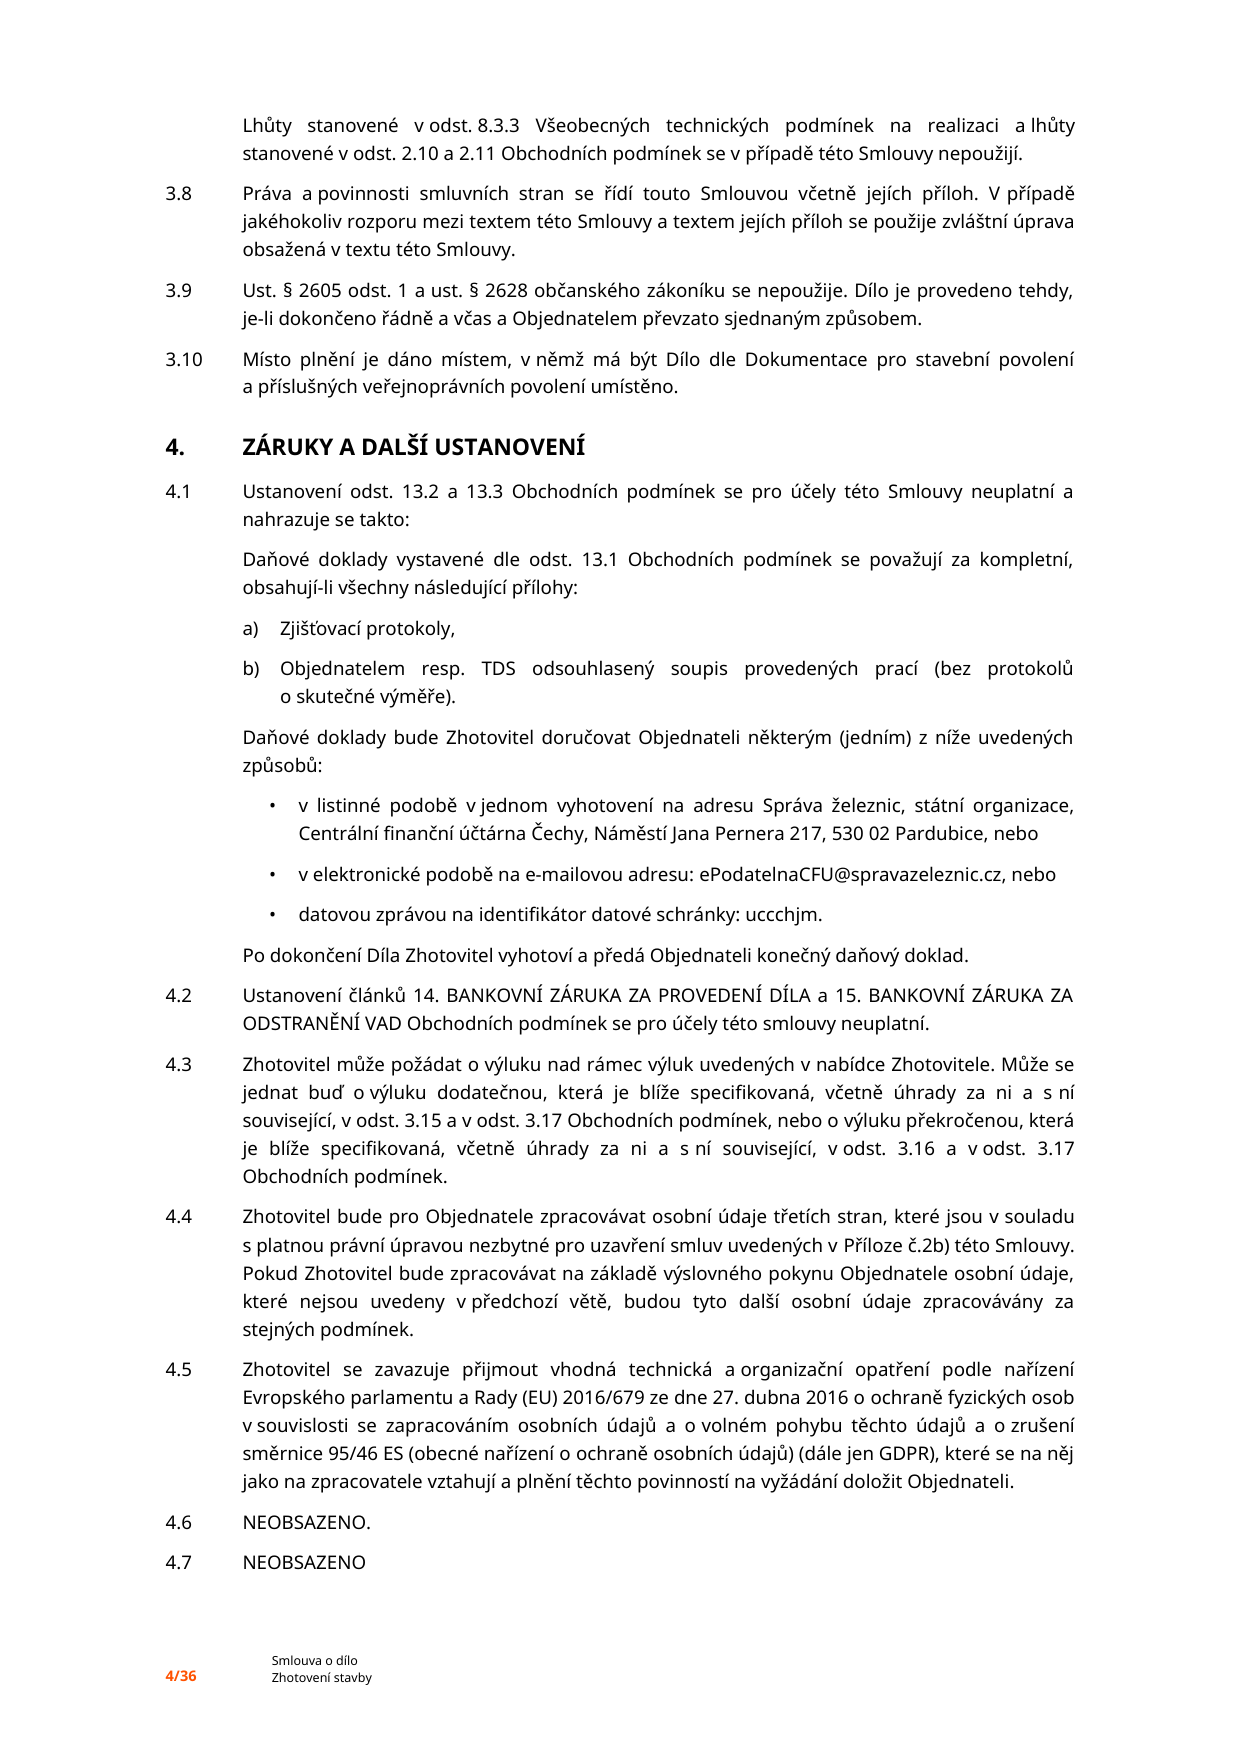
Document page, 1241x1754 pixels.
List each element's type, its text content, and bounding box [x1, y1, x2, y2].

list Objednatelem resp. TDS odsouhlasený soupis provedených prací (bez protokolů o skutečné výměře). [242, 656, 1075, 709]
list Daňové doklady vystavené dle odst. 13.1 Obchodních podmínek se považují za kompletní, obsahují-li všechny následující přílohy: [242, 546, 1075, 600]
list Daňové doklady bude Zhotovitel doručovat Objednateli některým (jedním) z níže uvedených způsobů: [242, 724, 1075, 778]
list Zjišťovací protokoly, [242, 615, 1075, 641]
text Ustanovení článků 14. BANKOVNÍ ZÁRUKA ZA PROVEDENÍ DÍLA a 15. BANKOVNÍ ZÁRUKA ZA ODSTRANĚNÍ VAD Obchodních podmínek se pro účely této smlouvy neuplatní. [165, 983, 1075, 1036]
list Po dokončení Díla Zhotovitel vyhotoví a předá Objednateli konečný daňový doklad. [242, 942, 1075, 968]
list • v listinné podobě v jednom vyhotovení na adresu Správa železnic, státní organizace, Centrální finanční účtárna Čechy, Náměstí Jana Pernera 217, 530 02 Pardubice, nebo [269, 793, 1075, 846]
list • v elektronické podobě na e-mailovou adresu: ePodatelnaCFU@spravazeleznic.cz, nebo [269, 861, 1075, 887]
text Ustanovení odst. 13.2 a 13.3 Obchodních podmínek se pro účely této Smlouvy neuplatní a nahrazuje se takto: [165, 478, 1075, 531]
text NEOBSAZENO [165, 1549, 1075, 1575]
text ZÁRUKY A DALŠÍ USTANOVENÍ [165, 431, 1075, 462]
list • datovou zprávou na identifikátor datové schránky: uccchjm. [269, 902, 1075, 927]
text Ust. § 2605 odst. 1 a ust. § 2628 občanského zákoníku se nepoužije. Dílo je provedeno tehdy, je-li dokončeno řádně a včas a Objednatelem převzato sjednaným způsobem. [165, 277, 1075, 331]
text Lhůty stanovené v odst. 8.3.3 Všeobecných technických podmínek na realizaci a lhůty stanovené v odst. 2.10 a 2.11 Obchodních podmínek se v případě této Smlouvy nepoužijí. [242, 112, 1075, 166]
text Práva a povinnosti smluvních stran se řídí touto Smlouvou včetně jejích příloh. V případě jakéhokoliv rozporu mezi textem této Smlouvy a textem jejích příloh se použije zvláštní úprava obsažená v textu této Smlouvy. [165, 181, 1075, 262]
text NEOBSAZENO. [165, 1509, 1075, 1534]
text Zhotovitel se zavazuje přijmout vhodná technická a organizační opatření podle nařízení Evropského parlamentu a Rady (EU) 2016/679 ze dne 27. dubna 2016 o ochraně fyzických osob v souvislosti se zapracováním osobních údajů a o volném pohybu těchto údajů a o zrušení směrnice 95/46 ES (obecné nařízení o ochraně osobních údajů) (dále jen GDPR), které se na něj jako na zpracovatele vztahují a plnění těchto povinností na vyžádání doložit Objednateli. [165, 1356, 1075, 1494]
text Místo plnění je dáno místem, v němž má být Dílo dle Dokumentace pro stavební povolení a příslušných veřejnoprávních povolení umístěno. [165, 346, 1075, 399]
text Zhotovitel bude pro Objednatele zpracovávat osobní údaje třetích stran, které jsou v souladu s platnou právní úpravou nezbytné pro uzavření smluv uvedených v Příloze č.2b) této Smlouvy. Pokud Zhotovitel bude zpracovávat na základě výslovného pokynu Objednatele osobní údaje, které nejsou uvedeny v předchozí větě, budou tyto další osobní údaje zpracovávány za stejných podmínek. [165, 1204, 1075, 1341]
text Zhotovitel může požádat o výluku nad rámec výluk uvedených v nabídce Zhotovitele. Může se jednat buď o výluku dodatečnou, která je blíže specifikovaná, včetně úhrady za ni a s ní související, v odst. 3.15 a v odst. 3.17 Obchodních podmínek, nebo o výluku překročenou, která je blíže specifikovaná, včetně úhrady za ni a s ní související, v odst. 3.16 a v odst. 3.17 Obchodních podmínek. [165, 1051, 1075, 1189]
